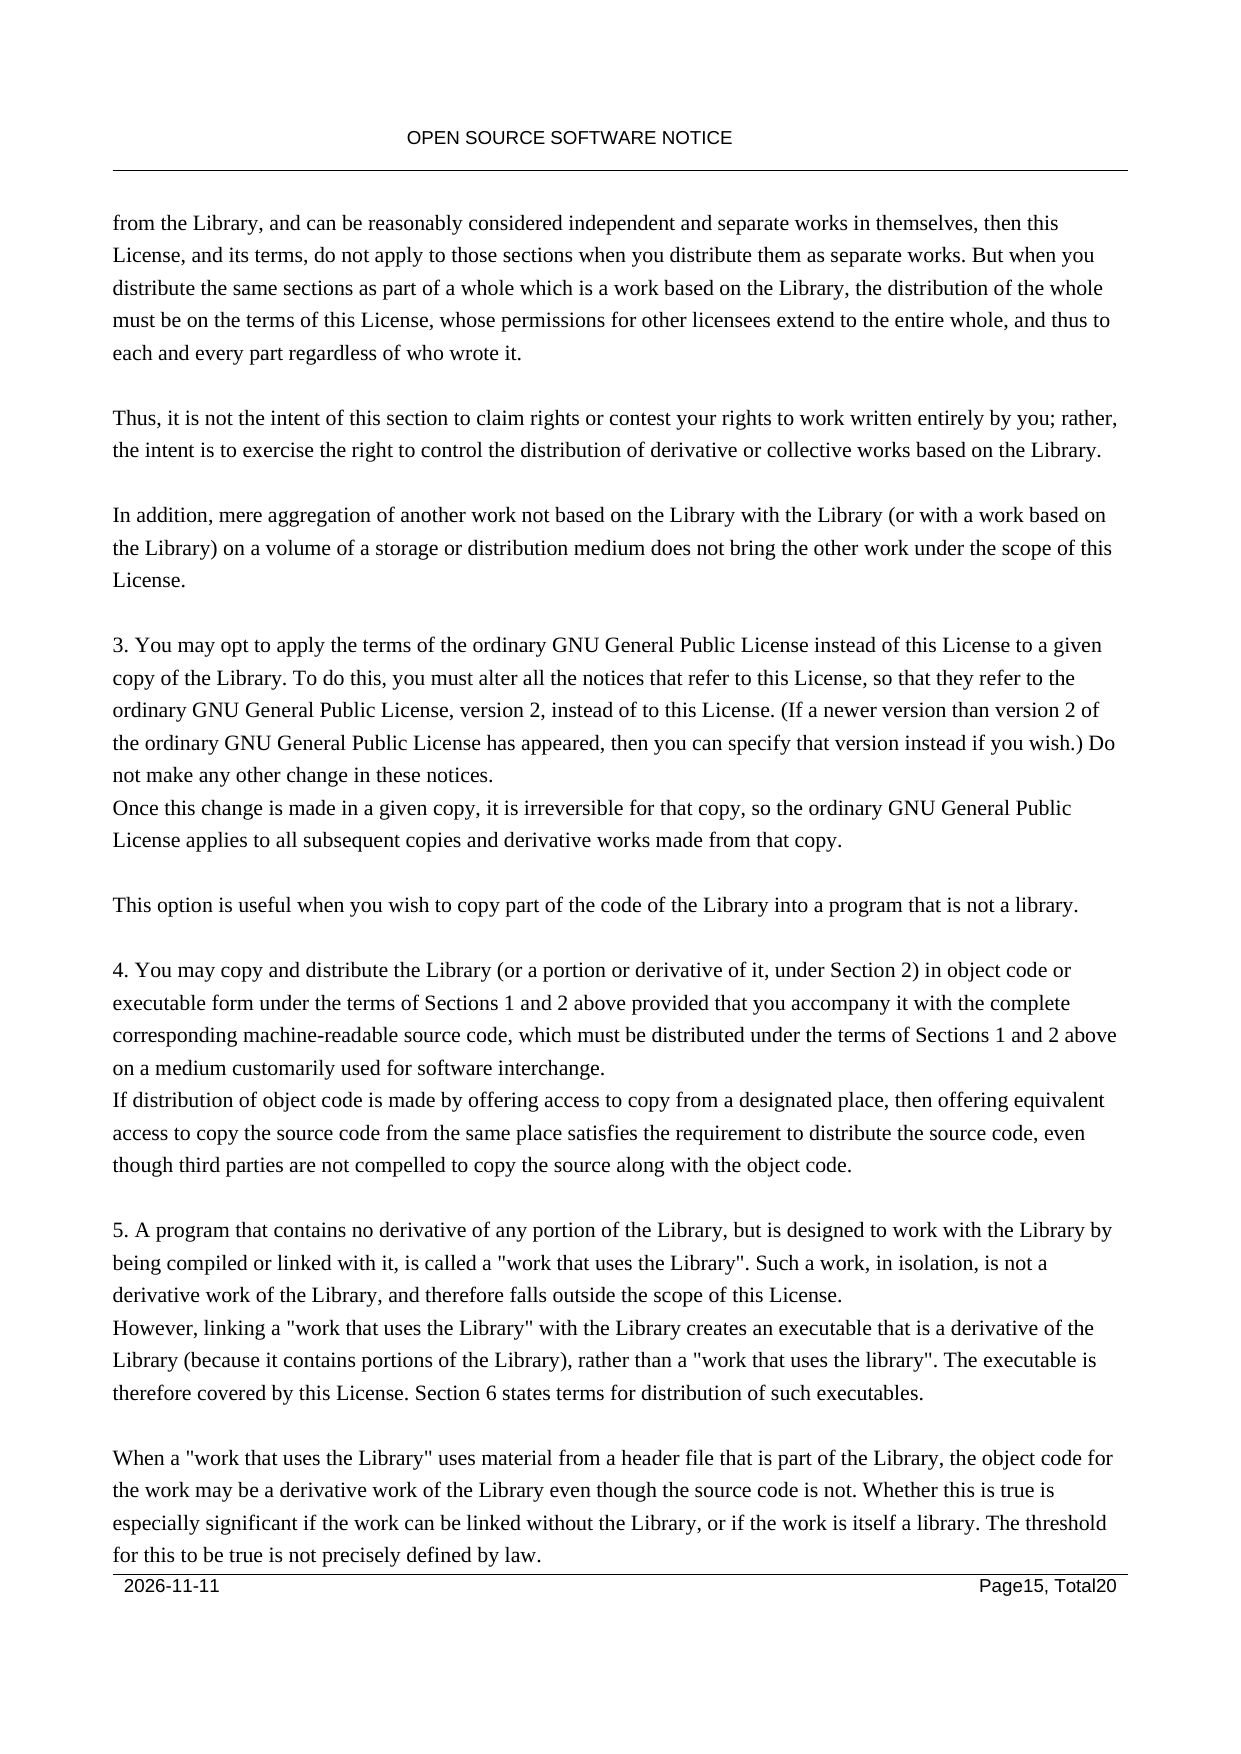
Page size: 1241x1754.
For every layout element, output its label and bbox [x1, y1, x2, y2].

text [112, 206, 1128, 1571]
